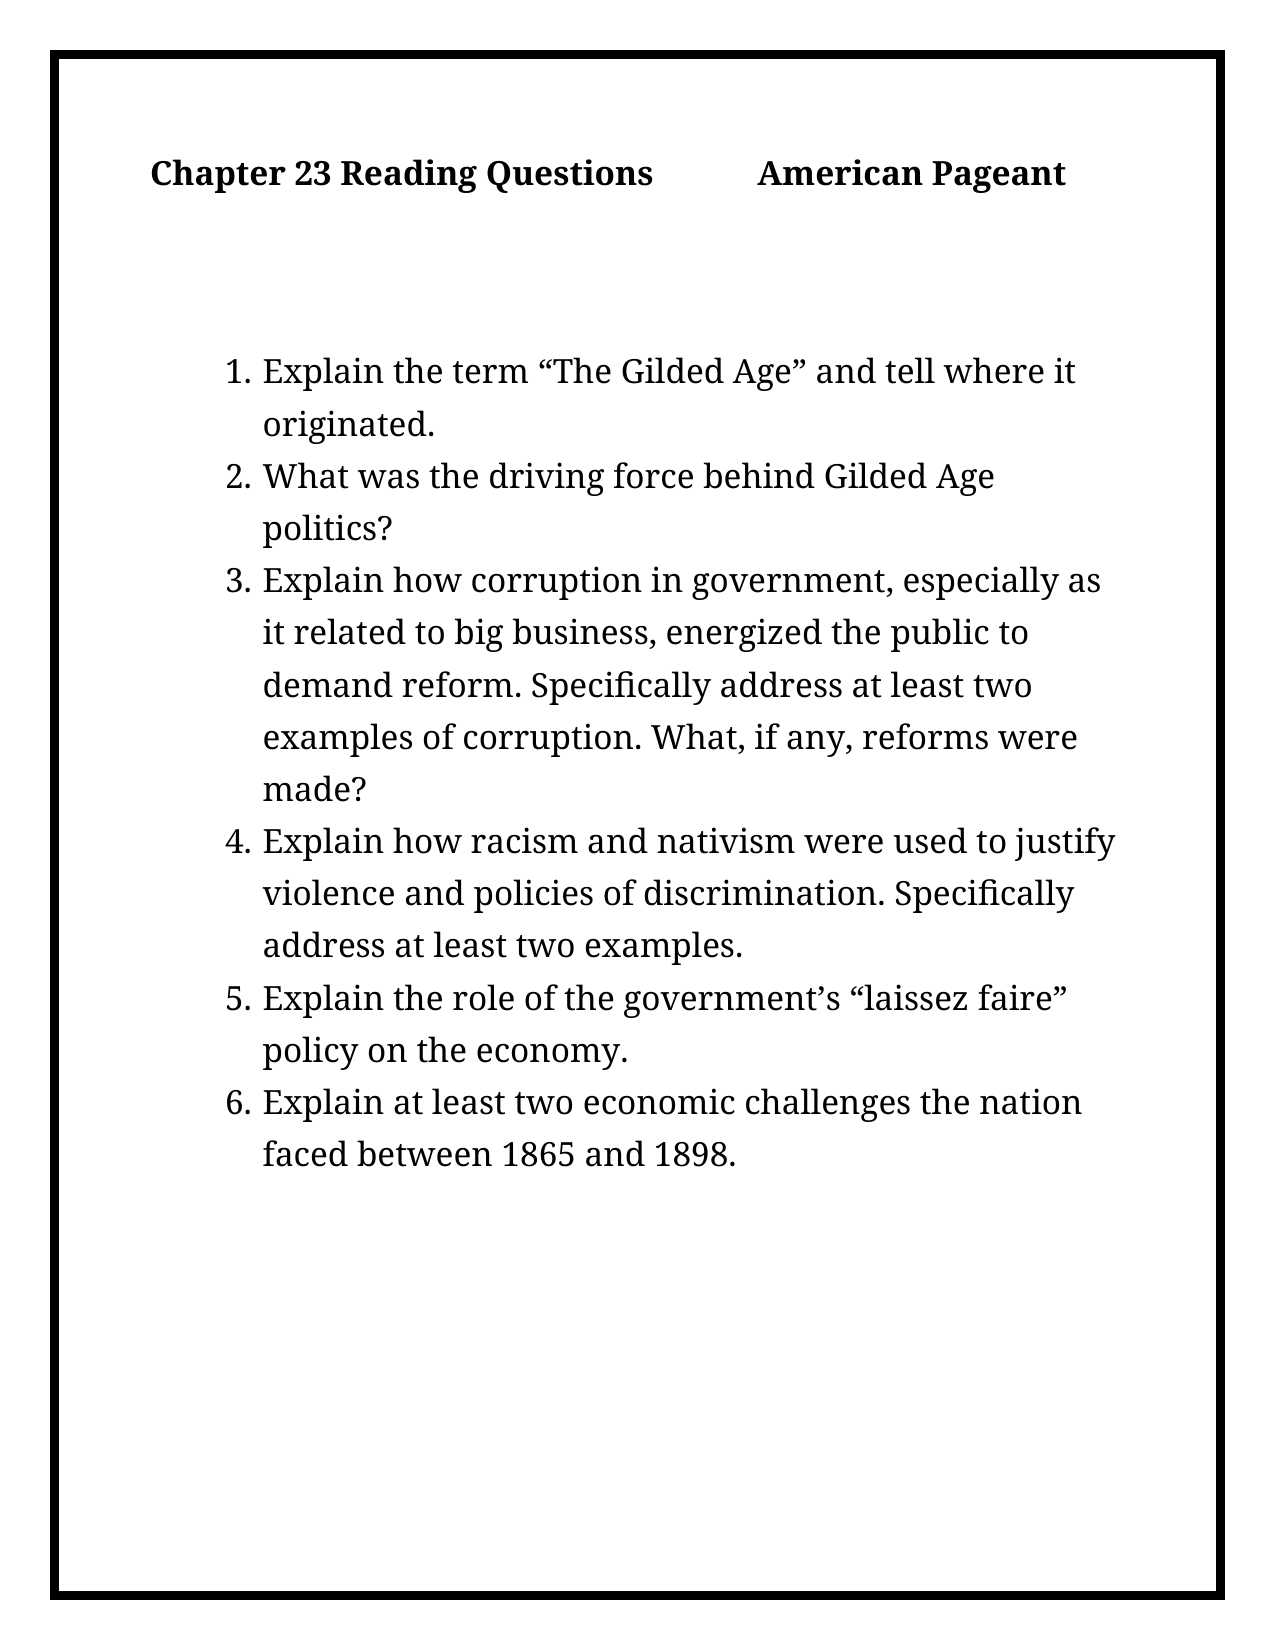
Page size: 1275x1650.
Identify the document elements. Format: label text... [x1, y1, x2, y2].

list What was the driving force behind Gilded Age politics? [225, 453, 1125, 550]
list Explain how corruption in government, especially as it related to big business, energized the public to demand reform. Specifically address at least two examples of corruption. What, if any, reforms were made? [225, 557, 1125, 811]
list Explain how racism and nativism were used to justify violence and policies of discrimination. Specifically address at least two examples. [225, 818, 1125, 968]
list Explain the term “The Gilded Age” and tell where it originated. [225, 348, 1125, 446]
list Explain at least two economic challenges the nation faced between 1865 and 1898. [225, 1079, 1125, 1176]
list Explain the role of the government’s “laissez faire” policy on the economy. [225, 974, 1125, 1072]
text Chapter 23 Reading Questions American Pageant [150, 150, 1125, 195]
